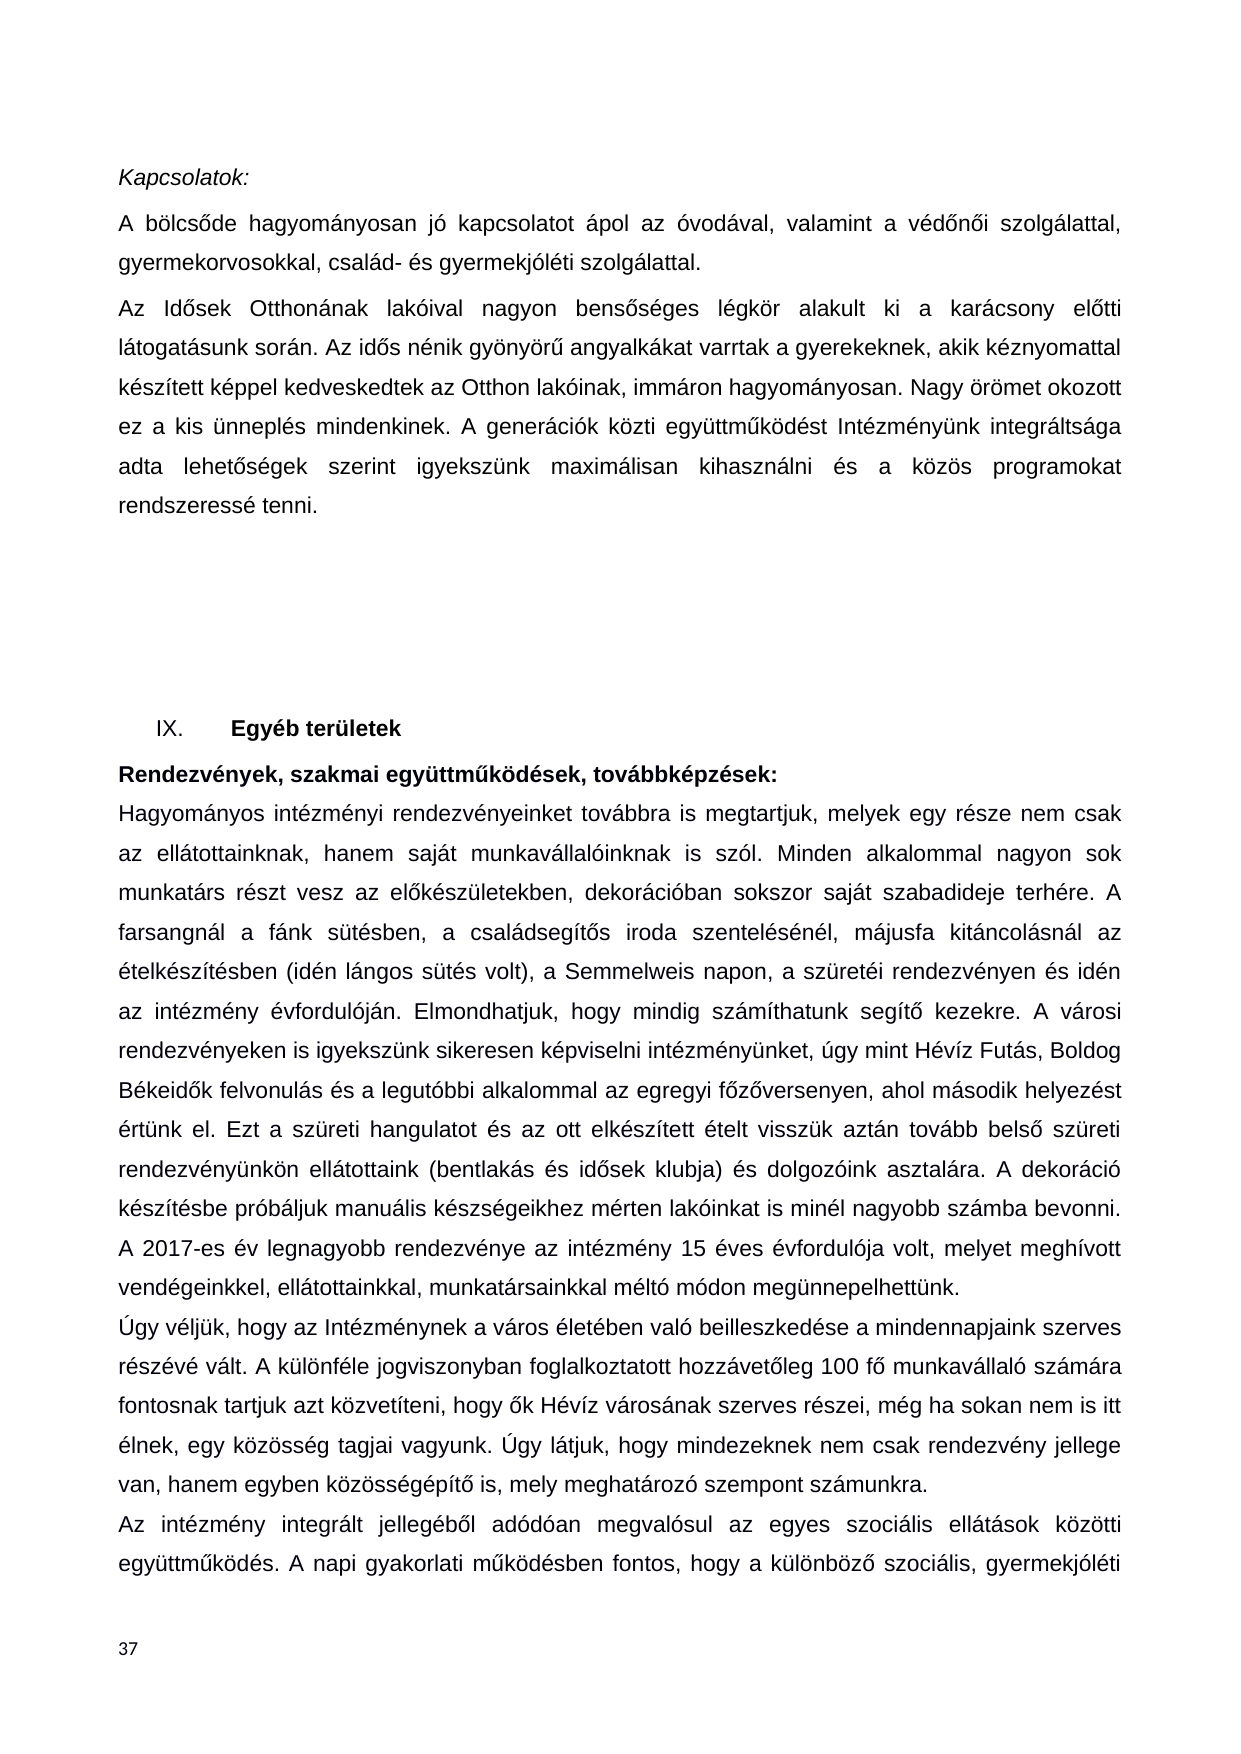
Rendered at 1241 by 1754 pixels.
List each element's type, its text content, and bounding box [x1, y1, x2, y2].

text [118, 1511, 1122, 1577]
text Kapcsolatok: [118, 164, 1122, 190]
text Rendezvények, szakmai együttműködések, továbbképzések: [118, 761, 1122, 787]
text Úgy véljük, hogy az Intézménynek a város életében való beilleszkedése a mindennapjaink szerves részévé vált. A különféle jogviszonyban foglalkoztatott hozzávetőleg 100 fő munkavállaló számára fontosnak tartjuk azt közvetíteni, hogy ők Hévíz városának szerves részei, még ha sokan nem is itt élnek, egy közösség tagjai vagyunk. Úgy látjuk, hogy mindezeknek nem csak rendezvény jellege van, hanem egyben közösségépítő is, mely meghatározó szempont számunkra. [118, 1313, 1122, 1498]
text Hagyományos intézményi rendezvényeinket továbbra is megtartjuk, melyek egy része nem csak az ellátottainknak, hanem saját munkavállalóinknak is szól. Minden alkalommal nagyon sok munkatárs részt vesz az előkészületekben, dekorációban sokszor saját szabadideje terhére. A farsangnál a fánk sütésben, a családsegítős iroda szentelésénél, májusfa kitáncolásnál az ételkészítésben (idén lángos sütés volt), a Semmelweis napon, a szüretéi rendezvényen és idén az intézmény évfordulóján. Elmondhatjuk, hogy mindig számíthatunk segítő kezekre. A városi rendezvényeken is igyekszünk sikeresen képviselni intézményünket, úgy mint Hévíz Futás, Boldog Békeidők felvonulás és a legutóbbi alkalommal az egregyi főzőversenyen, ahol második helyezést értünk el. Ezt a szüreti hangulatot és az ott elkészített ételt visszük aztán tovább belső szüreti rendezvényünkön ellátottaink (bentlakás és idősek klubja) és dolgozóink asztalára. A dekoráció készítésbe próbáljuk manuális készségeikhez mérten lakóinkat is minél nagyobb számba bevonni. A 2017-es év legnagyobb rendezvénye az intézmény 15 éves évfordulója volt, melyet meghívott vendégeinkkel, ellátottainkkal, munkatársainkkal méltó módon megünnepelhettünk. [118, 800, 1122, 1300]
list Egyéb területek [156, 715, 1122, 741]
text Az Idősek Otthonának lakóival nagyon bensőséges légkör alakult ki a karácsony előtti látogatásunk során. Az idős nénik gyönyörű angyalkákat varrtak a gyerekeknek, akik kéznyomattal készített képpel kedveskedtek az Otthon lakóinak, immáron hagyományosan. Nagy örömet okozott ez a kis ünneplés mindenkinek. A generációk közti együttműködést Intézményünk integráltsága adta lehetőségek szerint igyekszünk maximálisan kihasználni és a közös programokat rendszeressé tenni. [118, 295, 1122, 518]
text A bölcsőde hagyományosan jó kapcsolatot ápol az óvodával, valamint a védőnői szolgálattal, gyermekorvosokkal, család- és gyermekjóléti szolgálattal. [118, 209, 1122, 275]
